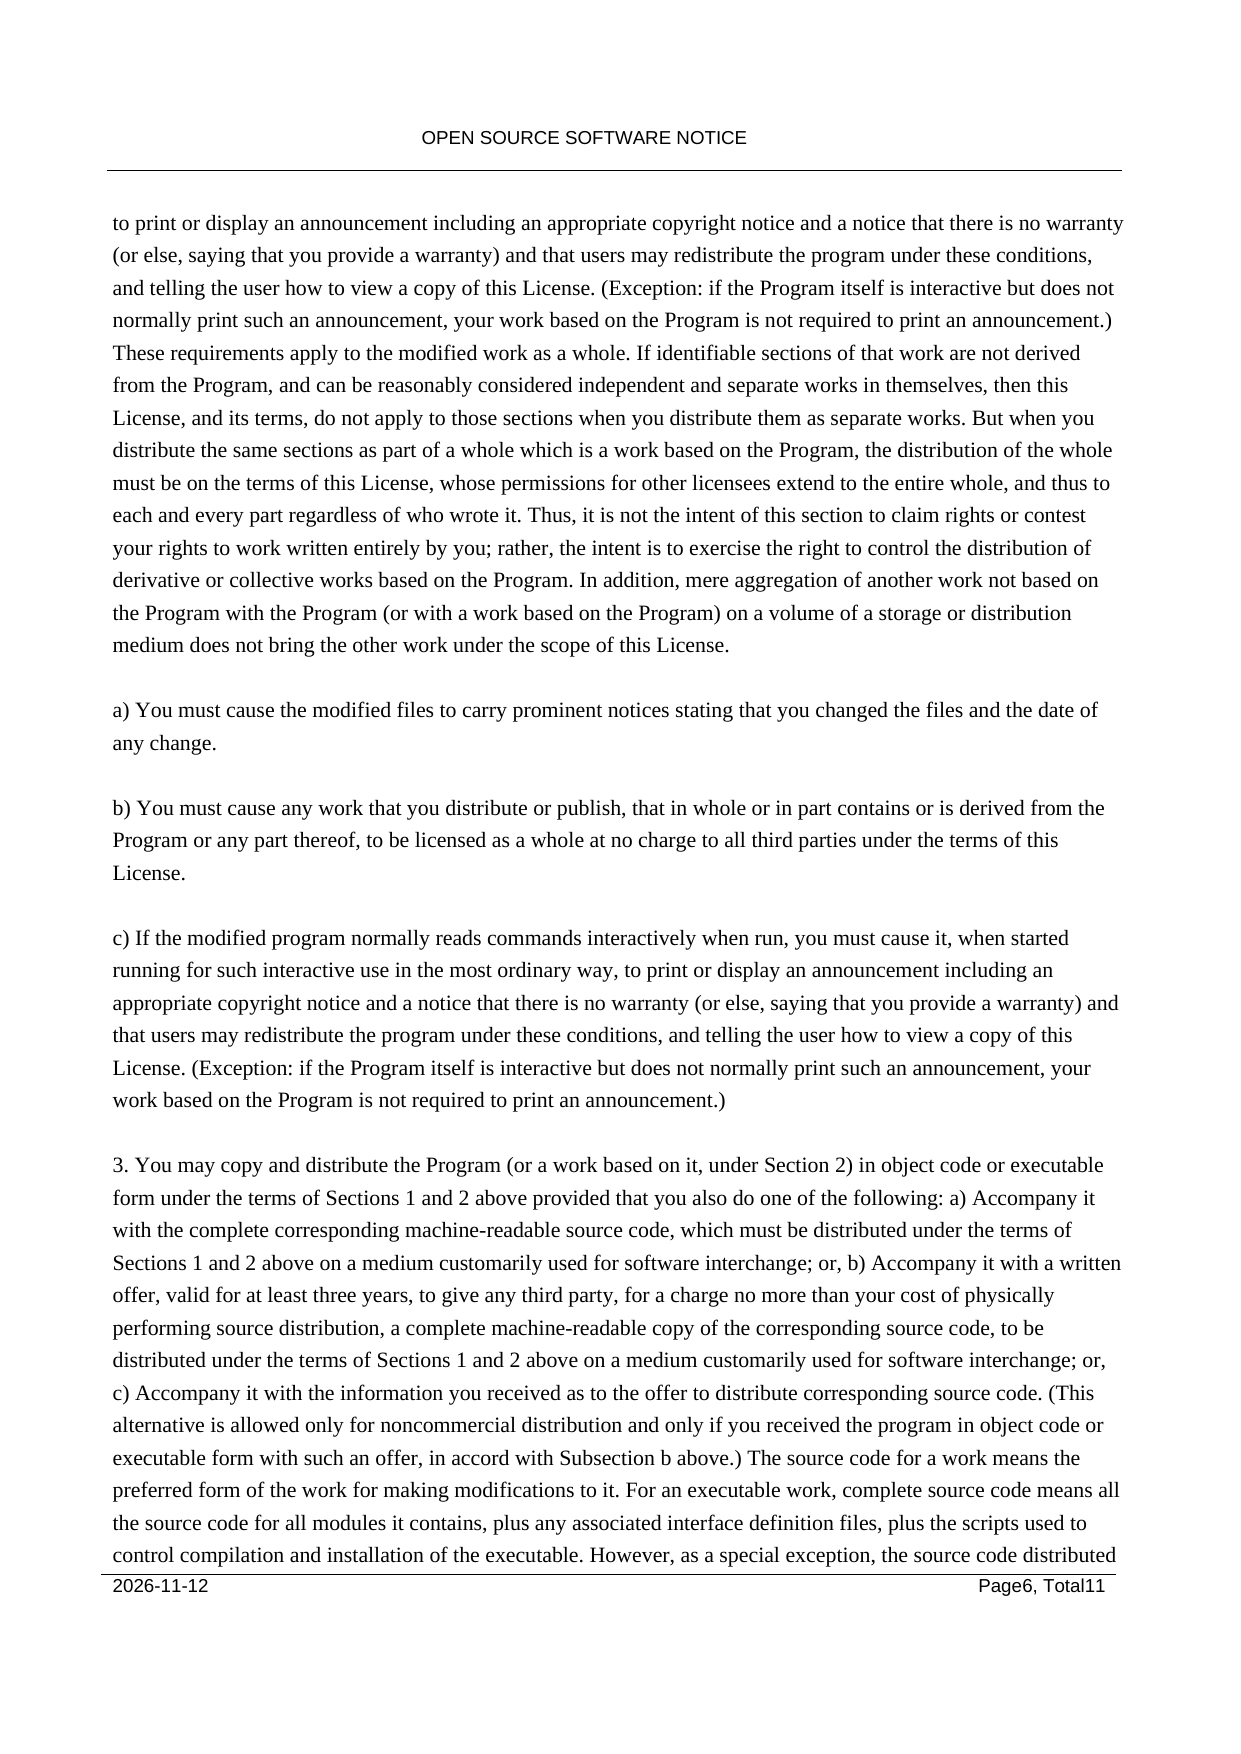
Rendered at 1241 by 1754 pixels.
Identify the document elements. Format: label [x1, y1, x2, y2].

text [112, 206, 1128, 1571]
